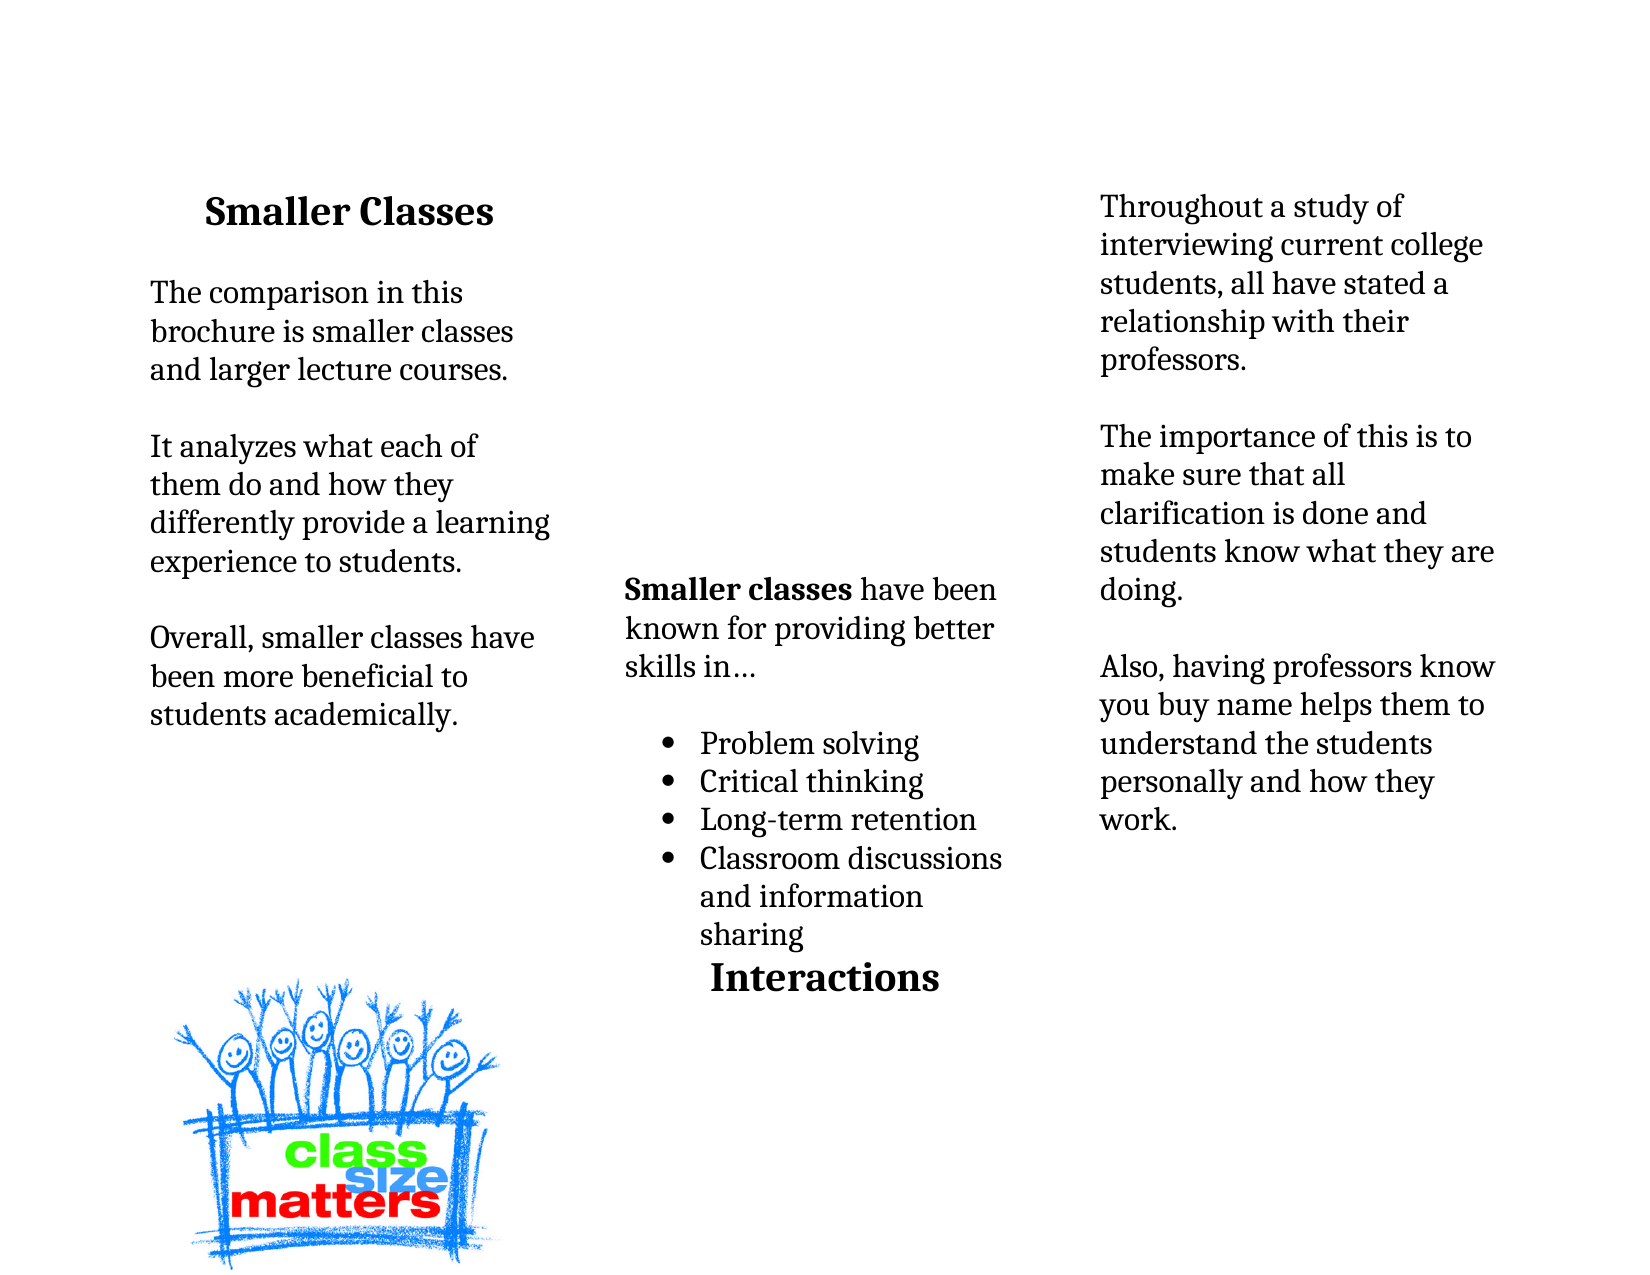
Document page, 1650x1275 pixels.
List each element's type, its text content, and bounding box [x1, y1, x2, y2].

text The comparison in this brochure is smaller classes and larger lecture courses. [150, 274, 550, 389]
text Interactions [625, 954, 1025, 1002]
text The importance of this is to make sure that all clarification is done and students know what they are doing. [1100, 417, 1500, 609]
list Problem solving [662, 724, 1025, 762]
text Throughout a study of interviewing current college students, all have stated a relationship with their professors. [1100, 187, 1500, 379]
text Overall, smaller classes have been more beneficial to students academically. [150, 619, 550, 734]
picture [162, 965, 504, 1271]
list Critical thinking [662, 762, 1025, 801]
text Smaller Classes [150, 187, 550, 235]
text It analyzes what each of them do and how they differently provide a learning experience to students. [150, 427, 550, 580]
text Smaller classes have been known for providing better skills in… [625, 571, 1025, 686]
text Also, having professors know you buy name helps them to understand the students personally and how they work. [1100, 647, 1500, 839]
list Long-term retention [662, 801, 1025, 839]
list Classroom discussions and information sharing [662, 839, 1025, 954]
